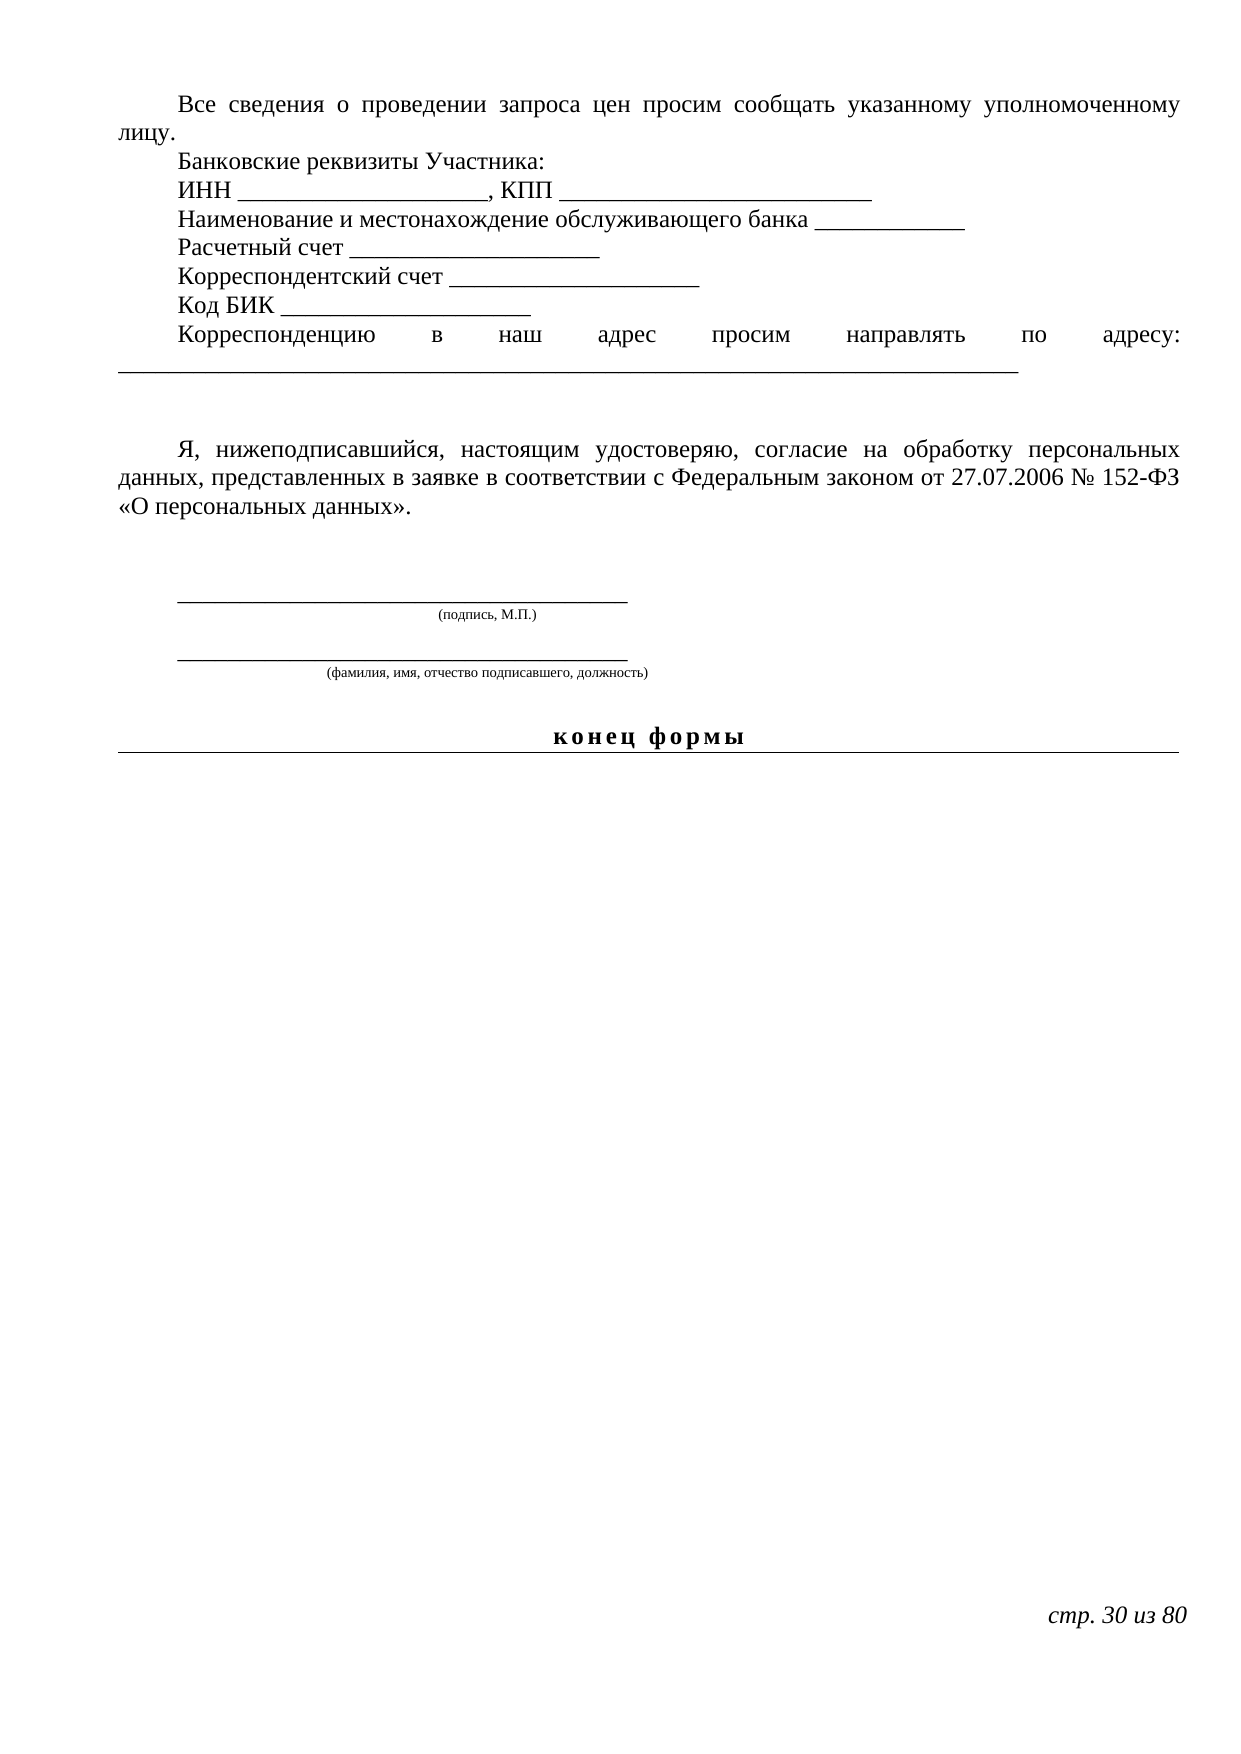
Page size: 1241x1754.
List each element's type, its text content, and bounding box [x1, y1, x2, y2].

text Корреспонденцию в наш адрес просим направлять по адресу: ________________________________________________________________________ [118, 319, 1181, 376]
text конец формы [118, 721, 1179, 752]
text ИНН ____________________, КПП _________________________ [118, 175, 1181, 204]
text Все сведения о проведении запроса цен просим сообщать указанному уполномоченному лицу. [118, 89, 1181, 146]
text Я, нижеподписавшийся, настоящим удостоверяю, согласие на обработку персональных данных, представленных в заявке в соответствии с Федеральным законом от 27.07.2006 № 152-ФЗ «О персональных данных». [118, 434, 1181, 520]
text Корреспондентский счет ____________________ [118, 261, 1181, 290]
text (фамилия, имя, отчество подписавшего, должность) [118, 664, 797, 692]
text ____________________________________ [118, 577, 1181, 606]
text ____________________________________ [118, 635, 1181, 664]
text (подпись, М.П.) [118, 606, 797, 635]
text Код БИК ____________________ [118, 290, 1181, 319]
text Расчетный счет ____________________ [118, 232, 1181, 261]
text Наименование и местонахождение обслуживающего банка ____________ [118, 204, 1181, 232]
text Банковские реквизиты Участника: [118, 146, 1181, 175]
